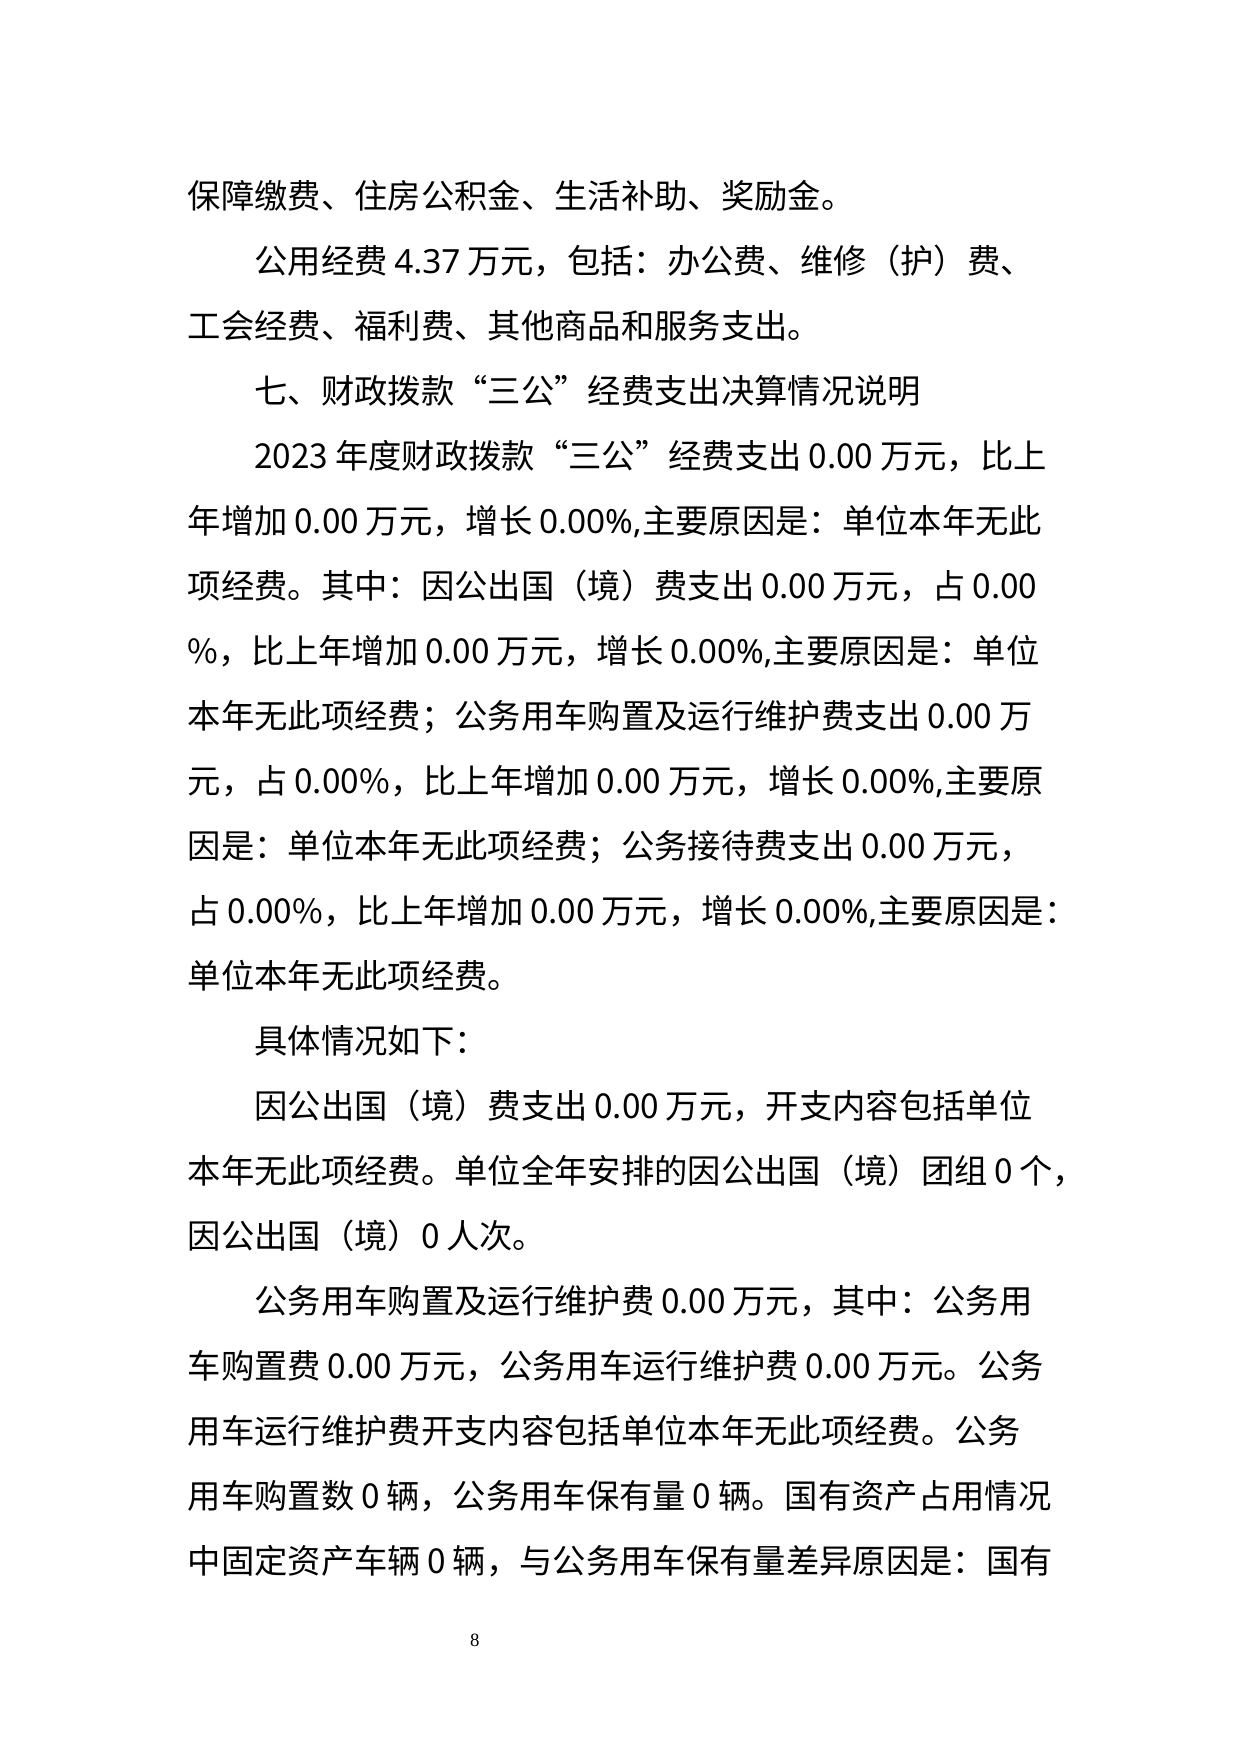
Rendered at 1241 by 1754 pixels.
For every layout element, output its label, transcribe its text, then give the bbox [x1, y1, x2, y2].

text 因公出国（境）费支出0.00万元，开支内容包括单位本年无此项经费。单位全年安排的因公出国（境）团组0个，因公出国（境）0人次。 [187, 1072, 1053, 1267]
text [187, 1267, 1053, 1592]
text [187, 162, 1053, 227]
text 2023年度财政拨款“三公”经费支出0.00万元，比上年增加0.00万元，增长0.00%,主要原因是：单位本年无此项经费。其中：因公出国（境）费支出0.00万元，占0.00%，比上年增加0.00万元，增长0.00%,主要原因是：单位本年无此项经费；公务用车购置及运行维护费支出0.00万元，占0.00%，比上年增加0.00万元，增长0.00%,主要原因是：单位本年无此项经费；公务接待费支出0.00万元，占0.00%，比上年增加0.00万元，增长0.00%,主要原因是：单位本年无此项经费。 [187, 422, 1053, 1007]
text 七、财政拨款“三公”经费支出决算情况说明 [187, 357, 1053, 422]
text 具体情况如下： [187, 1007, 1053, 1072]
text 公用经费4.37万元，包括：办公费、维修（护）费、工会经费、福利费、其他商品和服务支出。 [187, 227, 1053, 357]
